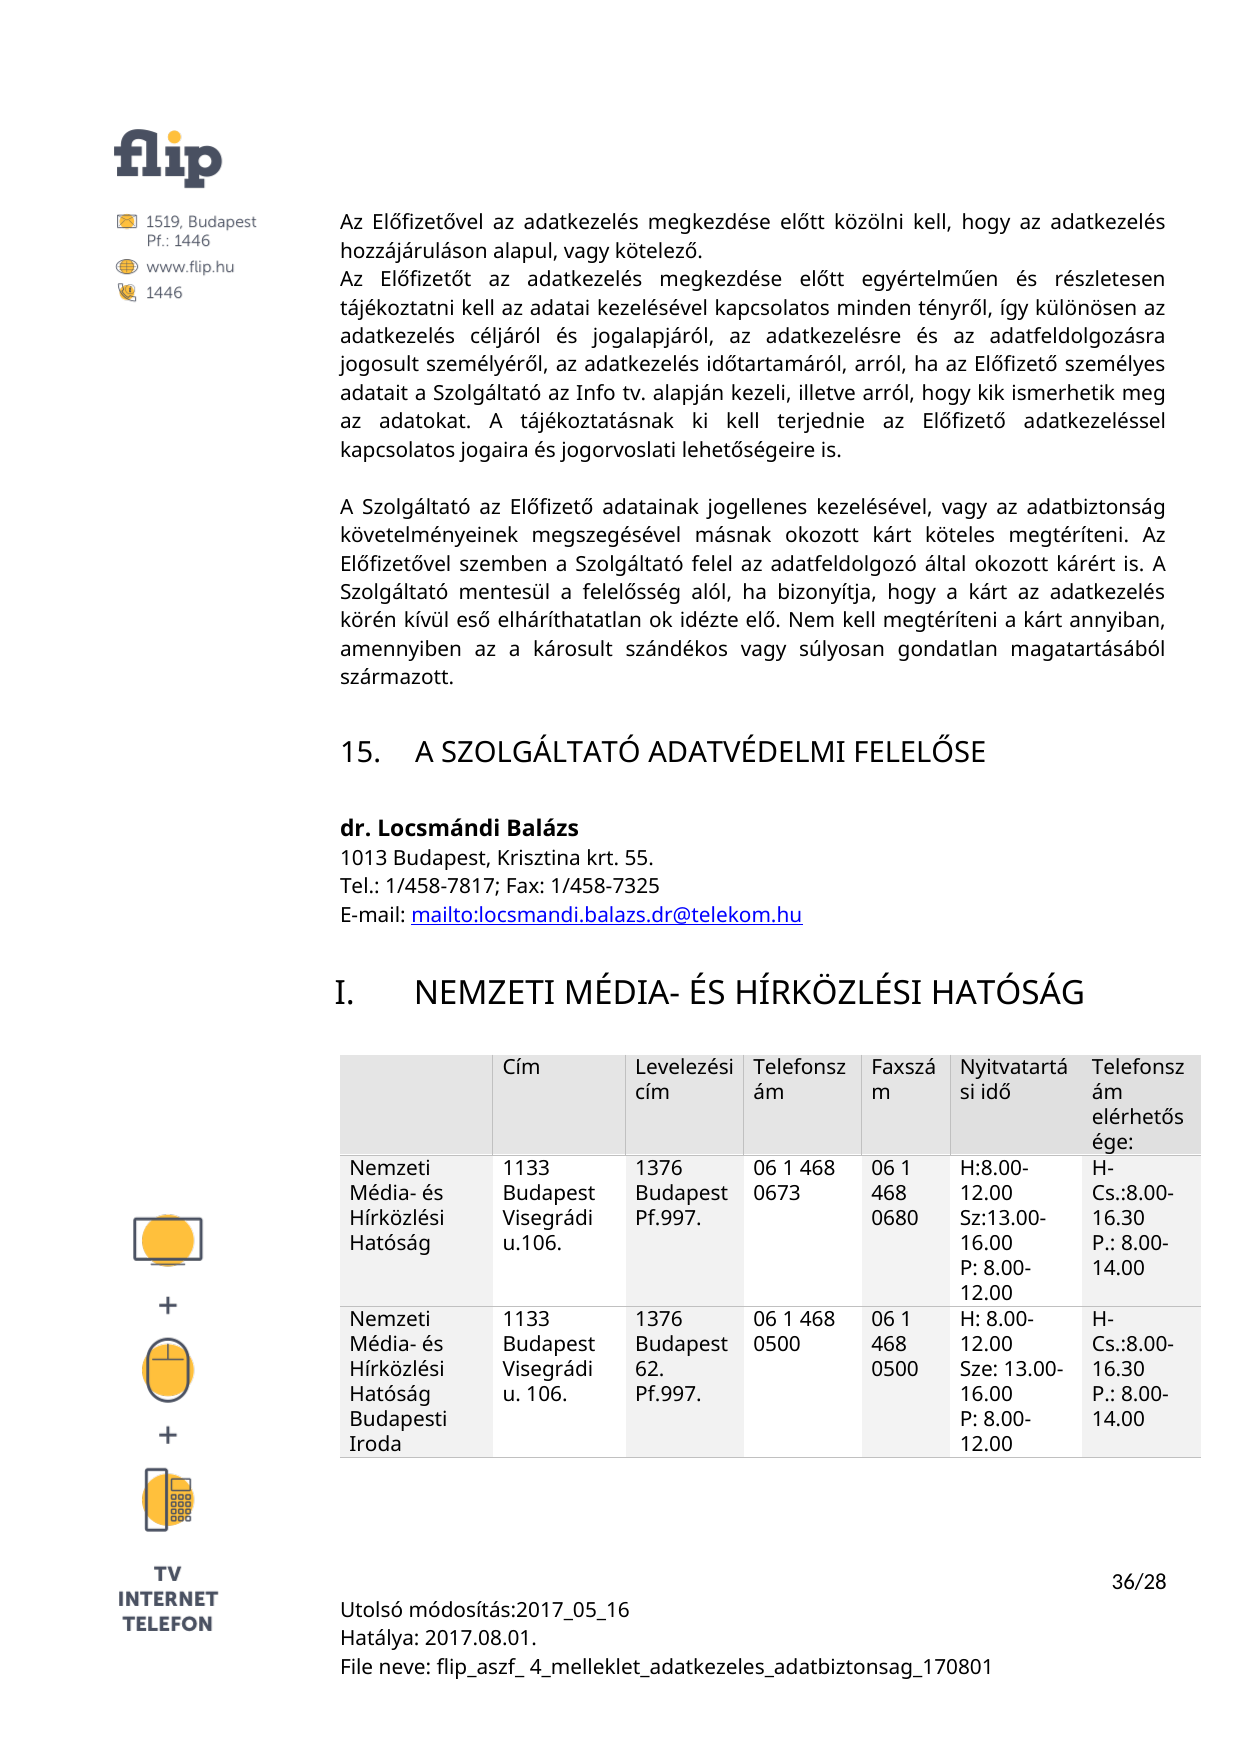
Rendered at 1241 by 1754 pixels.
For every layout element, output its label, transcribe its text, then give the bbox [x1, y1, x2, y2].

table_header Cím [493, 1055, 625, 1154]
table_cell 1376 Budapest Pf.997. [626, 1156, 744, 1306]
text Az Előfizetőt az adatkezelés megkezdése előtt egyértelműen és részletesen tájékoztatni kell az adatai kezelésével kapcsolatos minden tényről, így különösen az adatkezelés céljáról és jogalapjáról, az adatkezelésre és az adatfeldolgozásra jogosult személyéről, az adatkezelés időtartamáról, arról, ha az Előfizető személyes adatait a Szolgáltató az Info tv. alapján kezeli, illetve arról, hogy kik ismerhetik meg az adatokat. A tájékoztatásnak ki kell terjednie az Előfizető adatkezeléssel kapcsolatos jogaira és jogorvoslati lehetőségeire is. [340, 264, 1167, 463]
table_header [340, 1055, 492, 1154]
table_cell 1133 Budapest Visegrádi u. 106. [493, 1307, 626, 1457]
text dr. Locsmándi Balázs [340, 812, 1167, 843]
table_cell H-Cs.:8.00-16.30 P.: 8.00-14.00 [1082, 1156, 1201, 1306]
table_header Telefonszám [744, 1055, 861, 1154]
table_cell H:8.00-12.00 Sz:13.00-16.00 P: 8.00-12.00 [950, 1156, 1082, 1306]
table_header Faxszám [862, 1055, 950, 1154]
subtitle Nemzeti Média- és Hírközlési Hatóság [354, 969, 1167, 1014]
table_cell 1376 Budapest 62. Pf.997. [626, 1307, 744, 1457]
table_header Telefonszám elérhetősége: [1082, 1055, 1201, 1154]
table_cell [950, 1307, 1082, 1457]
table_cell H-Cs.:8.00-16.30 P.: 8.00-14.00 [1082, 1307, 1201, 1457]
table_header Levelezési cím [626, 1055, 743, 1154]
text Az Előfizetővel az adatkezelés megkezdése előtt közölni kell, hogy az adatkezelés hozzájáruláson alapul, vagy kötelező. [340, 207, 1167, 264]
table_cell Nemzeti Média- és Hírközlési Hatóság Budapesti Iroda [340, 1307, 493, 1457]
table_cell 06 1 468 0500 [862, 1307, 950, 1457]
table_cell Nemzeti Média- és Hírközlési Hatóság [340, 1156, 493, 1306]
table_cell 06 1 468 0500 [744, 1307, 862, 1457]
table_cell 06 1 468 0680 [862, 1156, 950, 1306]
picture [0, 0, 1234, 1754]
table_cell 1133 Budapest Visegrádi u.106. [493, 1156, 626, 1306]
table_header Nyitvatartási idő [951, 1055, 1082, 1154]
table_cell 06 1 468 0673 [744, 1156, 862, 1306]
text E-mail: mailto:locsmandi.balazs.dr@telekom.hu [340, 900, 1167, 928]
subtitle A Szolgáltató adatvédelmi felelőse [340, 731, 1167, 771]
text 1013 Budapest, Krisztina krt. 55. [340, 843, 1167, 871]
text A Szolgáltató az Előfizető adatainak jogellenes kezelésével, vagy az adatbiztonság követelményeinek megszegésével másnak okozott kárt köteles megtéríteni. Az Előfizetővel szemben a Szolgáltató felel az adatfeldolgozó által okozott kárért is. A Szolgáltató mentesül a felelősség alól, ha bizonyítja, hogy a kárt az adatkezelés körén kívül eső elháríthatatlan ok idézte elő. Nem kell megtéríteni a kárt annyiban, amennyiben az a károsult szándékos vagy súlyosan gondatlan magatartásából származott. [340, 492, 1167, 691]
text Tel.: 1/458-7817; Fax: 1/458-7325 [340, 871, 1167, 900]
